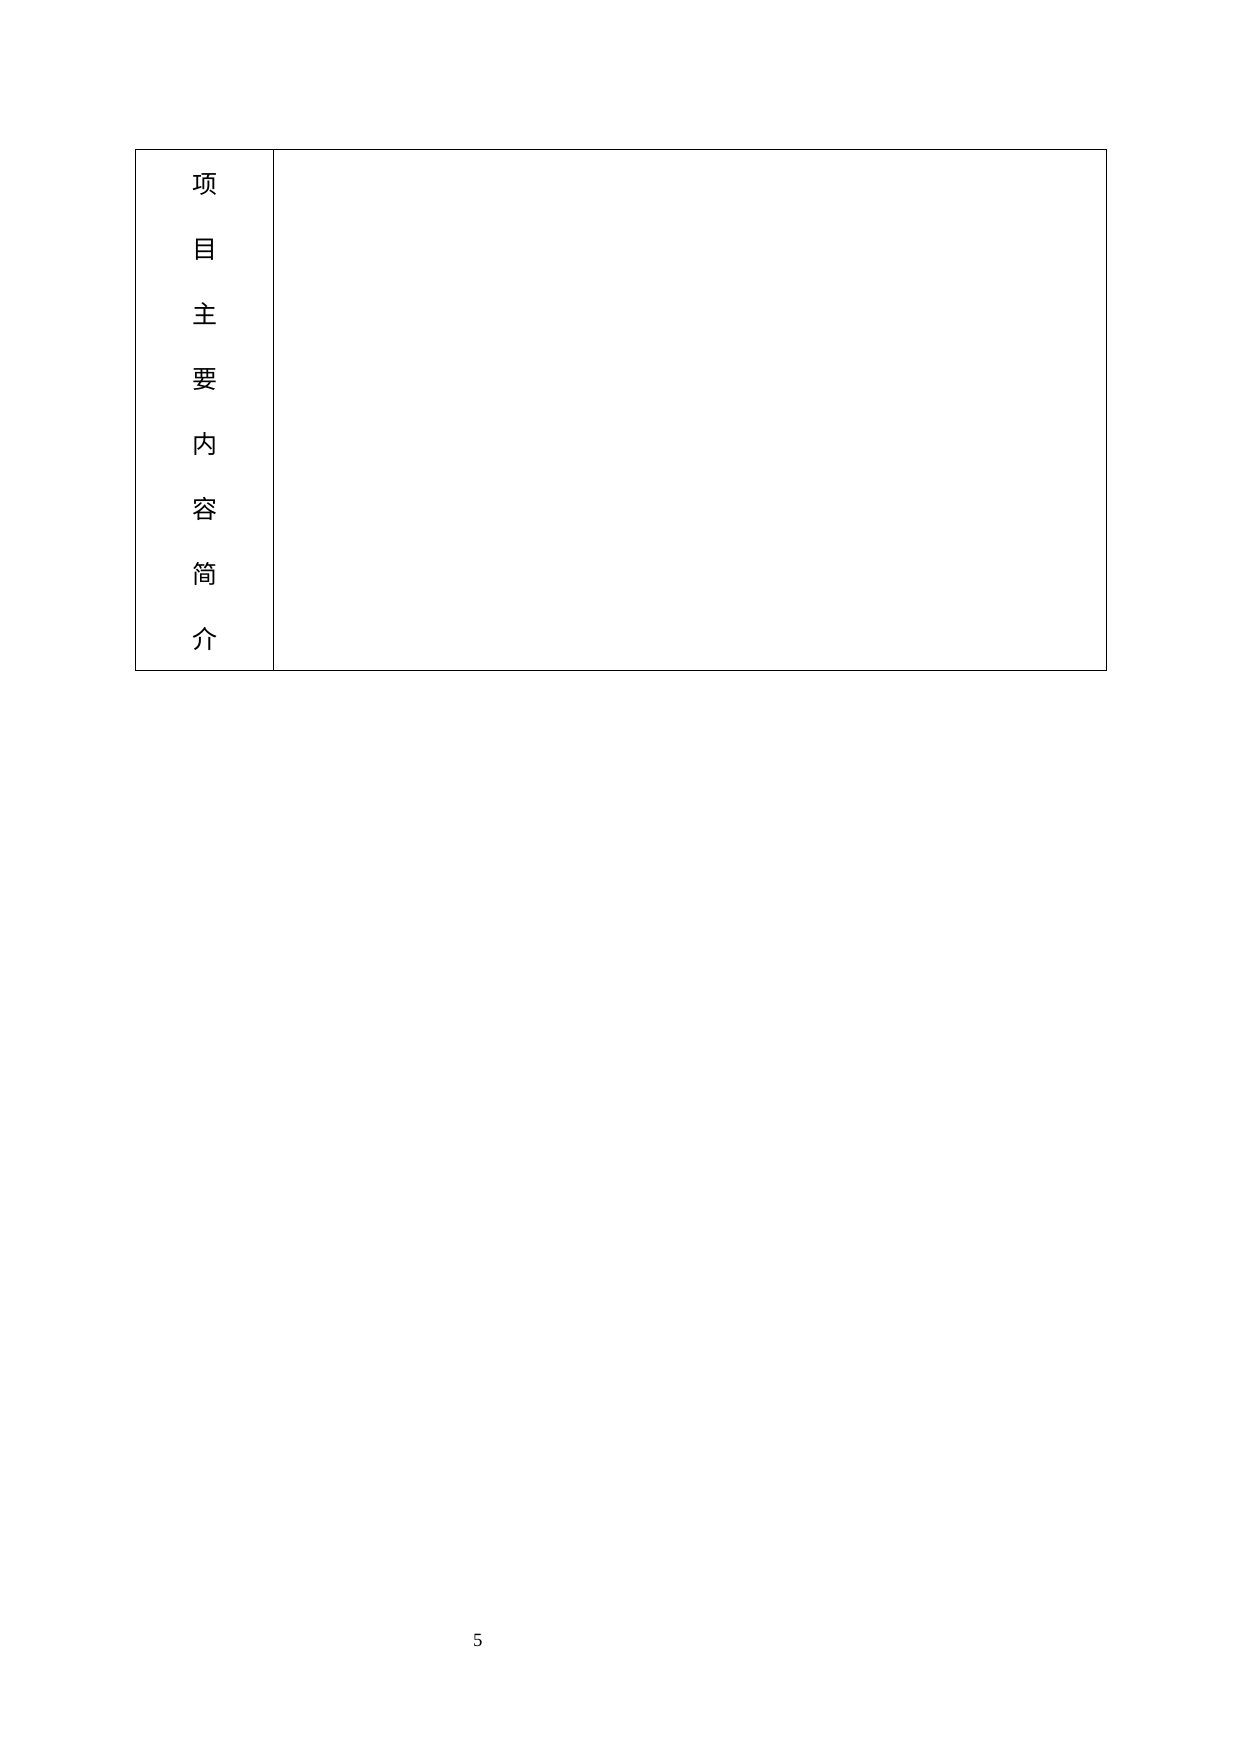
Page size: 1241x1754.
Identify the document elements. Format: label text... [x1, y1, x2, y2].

table_cell [274, 150, 1106, 670]
table_cell 项 目 主 要 内 容 简 介 [136, 150, 273, 670]
